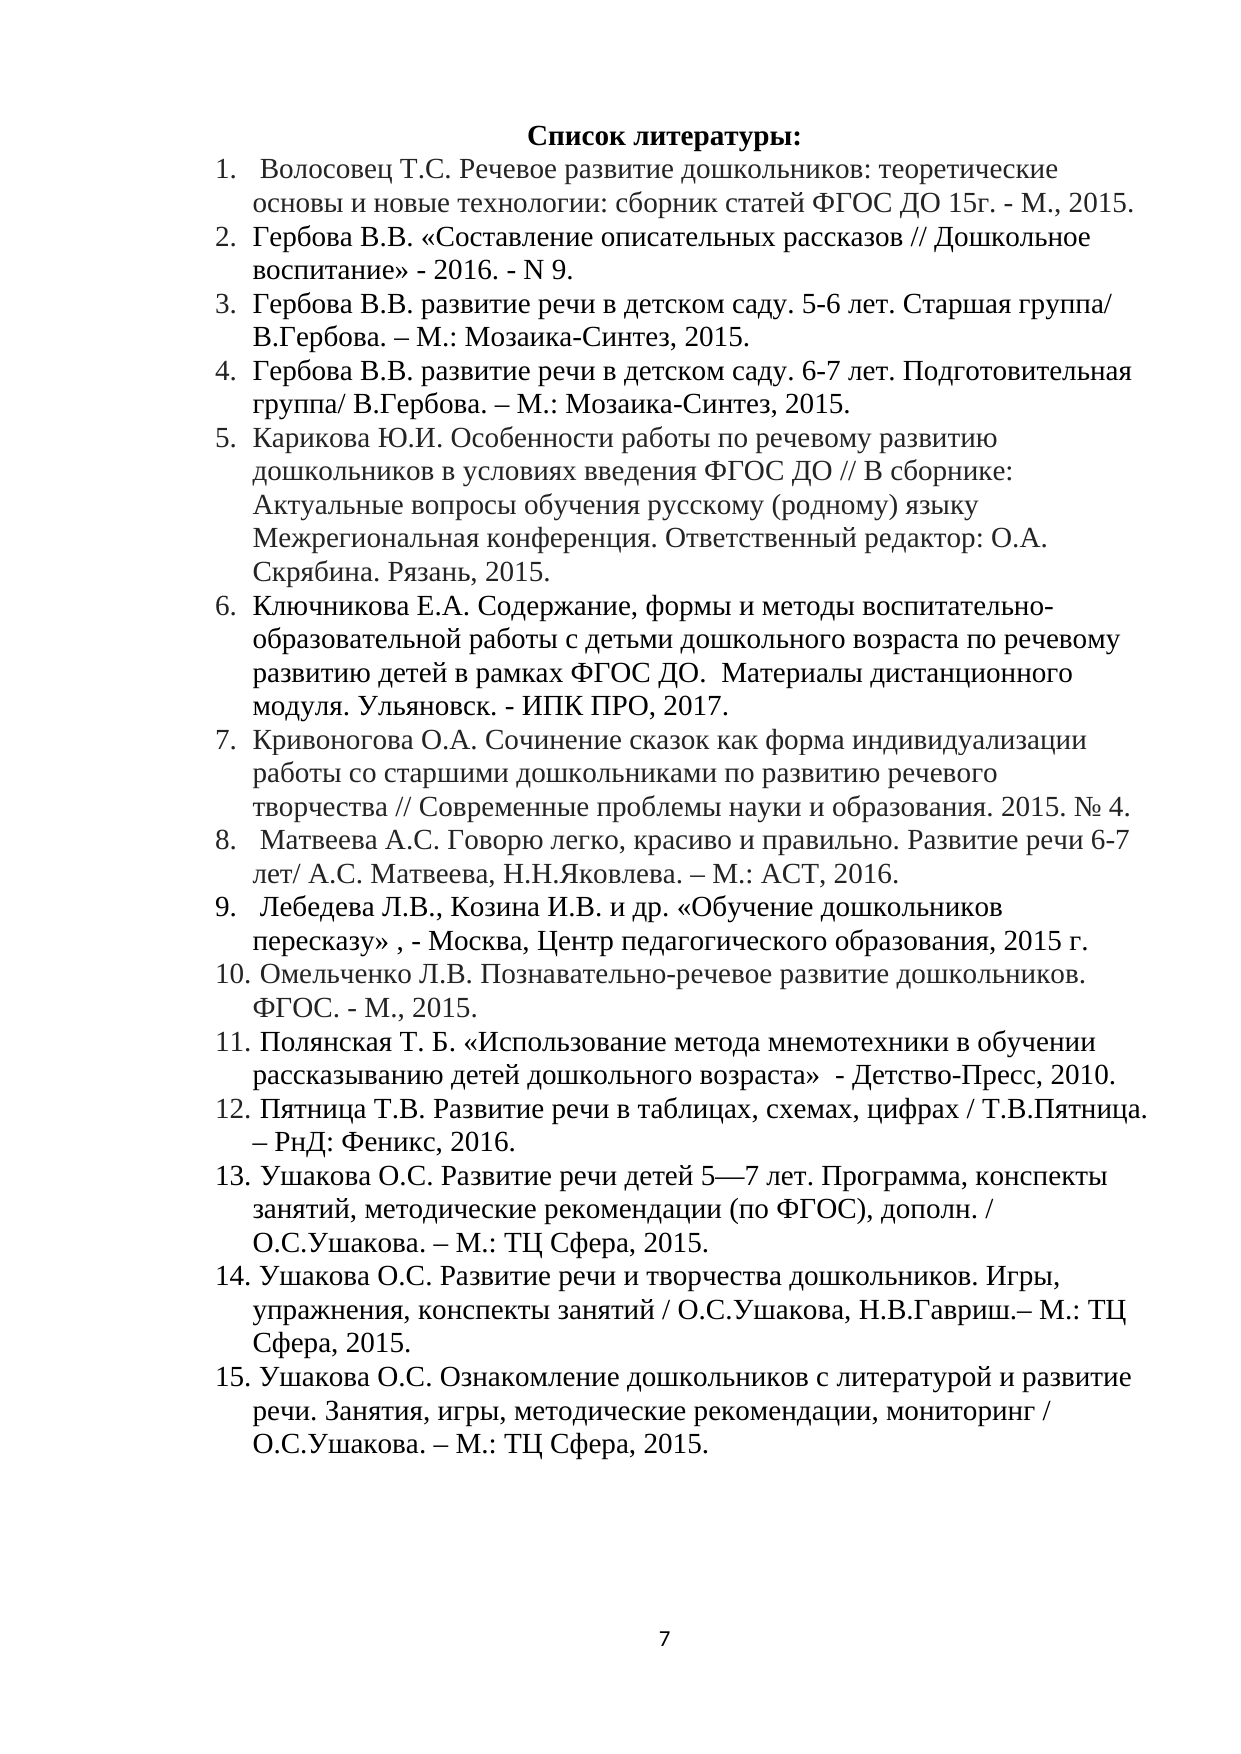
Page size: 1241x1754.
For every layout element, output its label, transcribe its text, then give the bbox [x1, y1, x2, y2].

list Полянская Т. Б. «Использование метода мнемотехники в обучении рассказыванию детей дошкольного возраста» - Детство-Пресс, 2010. [215, 1024, 1152, 1091]
list Кривоногова О.А. Сочинение сказок как форма индивидуализации работы со старшими дошкольниками по развитию речевого творчества // Современные проблемы науки и образования. 2015. № 4. [998, 722, 1152, 822]
list Гербова В.В. «Составление описательных рассказов // Дошкольное воспитание» - 2016. - N 9. [215, 219, 1152, 286]
list Лебедева Л.В., Козина И.В. и др. «Обучение дошкольников пересказу» , - Москва, Центр педагогического образования, 2015 г. [215, 889, 1152, 957]
list Ушакова О.С. Развитие речи и творчества дошкольников. Игры, упражнения, конспекты занятий / О.С.Ушакова, Н.В.Гавриш.– М.: ТЦ Сфера, 2015. [215, 1258, 1152, 1359]
list Гербова В.В. развитие речи в детском саду. 5-6 лет. Старшая группа/ В.Гербова. – М.: Мозаика-Синтез, 2015. [215, 286, 1152, 353]
list Омельченко Л.В. Познавательно-речевое развитие дошкольников. ФГОС. - М., 2015. [478, 957, 1152, 1024]
list Гербова В.В. развитие речи в детском саду. 6-7 лет. Подготовительная группа/ В.Гербова. – М.: Мозаика-Синтез, 2015. [215, 353, 1152, 420]
list Ушакова О.С. Развитие речи детей 5—7 лет. Программа, конспекты занятий, методические рекомендации (по ФГОС), дополн. / О.С.Ушакова. – М.: ТЦ Сфера, 2015. [215, 1158, 1152, 1258]
text Список литературы: [177, 118, 1152, 152]
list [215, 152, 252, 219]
list Пятница Т.В. Развитие речи в таблицах, схемах, цифрах / Т.В.Пятница. – РнД: Феникс, 2016. [215, 1091, 1152, 1158]
list Карикова Ю.И. Особенности работы по речевому развитию дошкольников в условиях введения ФГОС ДО // В сборнике: Актуальные вопросы обучения русскому (родному) языку Межрегиональная конференция. Ответственный редактор: О.А. Скрябина. Рязань, 2015. [215, 420, 1152, 588]
list Ключникова Е.А. Содержание, формы и методы воспитательно-образовательной работы с детьми дошкольного возраста по речевому развитию детей в рамках ФГОС ДО. Материалы дистанционного модуля. Ульяновск. - ИПК ПРО, 2017. [215, 588, 1152, 722]
list Ушакова О.С. Ознакомление дошкольников с литературой и развитие речи. Занятия, игры, методические рекомендации, мониторинг / О.С.Ушакова. – М.: ТЦ Сфера, 2015. [215, 1359, 1152, 1460]
list Матвеева А.С. Говорю легко, красиво и правильно. Развитие речи 6-7 лет/ А.С. Матвеева, Н.Н.Яковлева. – М.: АСТ, 2016. [215, 822, 1152, 889]
